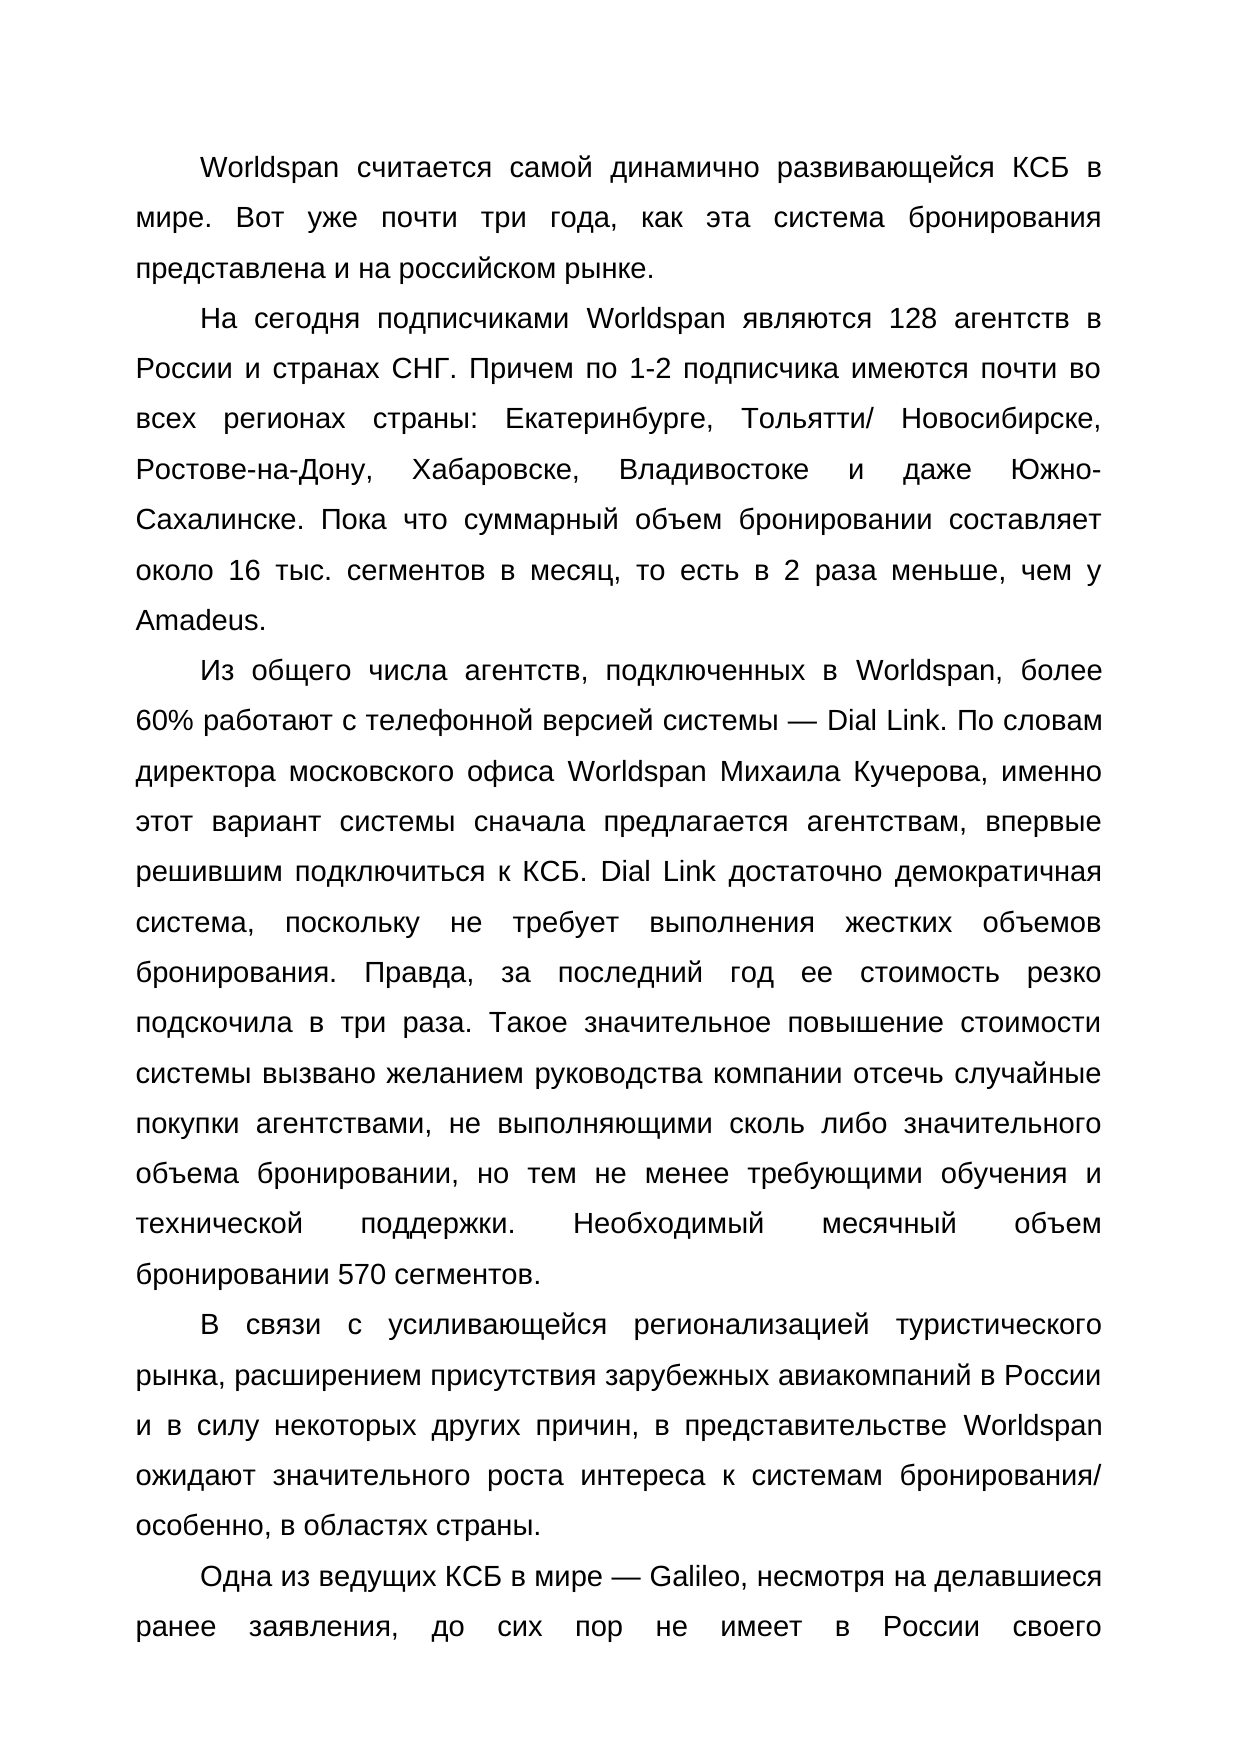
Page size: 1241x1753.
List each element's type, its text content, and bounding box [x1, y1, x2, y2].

text Worldspan считается самой динамично развивающейся КСБ в мире. Вот уже почти три года, как эта система бронирования представлена и на российском рынке. [135, 150, 1103, 284]
text На сегодня подписчиками Worldspan являются 128 агентств в России и странах СНГ. Причем по 1-2 подписчика имеются почти во всех регионах страны: Екатеринбурге, Тольятти/ Новосибирске, Ростове-на-Дону, Хабаровске, Владивостоке и даже Южно-Сахалинске. Пока что суммарный объем бронировании составляет около 16 тыс. сегментов в месяц, то есть в 2 раза меньше, чем у Amadeus. [135, 301, 1103, 636]
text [135, 1559, 1103, 1643]
text Из общего числа агентств, подключенных в Worldspan, более 60% работают с телефонной версией системы — Dial Link. По словам директора московского офиса Worldspan Михаила Кучерова, именно этот вариант системы сначала предлагается агентствам, впервые решившим подключиться к КСБ. Dial Link достаточно демократичная система, поскольку не требует выполнения жестких объемов бронирования. Правда, за последний год ее стоимость резко подскочила в три раза. Такое значительное повышение стоимости системы вызвано желанием руководства компании отсечь случайные покупки агентствами, не выполняющими сколь либо значительного объема бронировании, но тем не менее требующими обучения и технической поддержки. Необходимый месячный объем бронировании 570 сегментов. [135, 653, 1103, 1290]
text В связи с усиливающейся регионализацией туристического рынка, расширением присутствия зарубежных авиакомпаний в России и в силу некоторых других причин, в представительстве Worldspan ожидают значительного роста интереса к системам бронирования/ особенно, в областях страны. [135, 1307, 1103, 1542]
